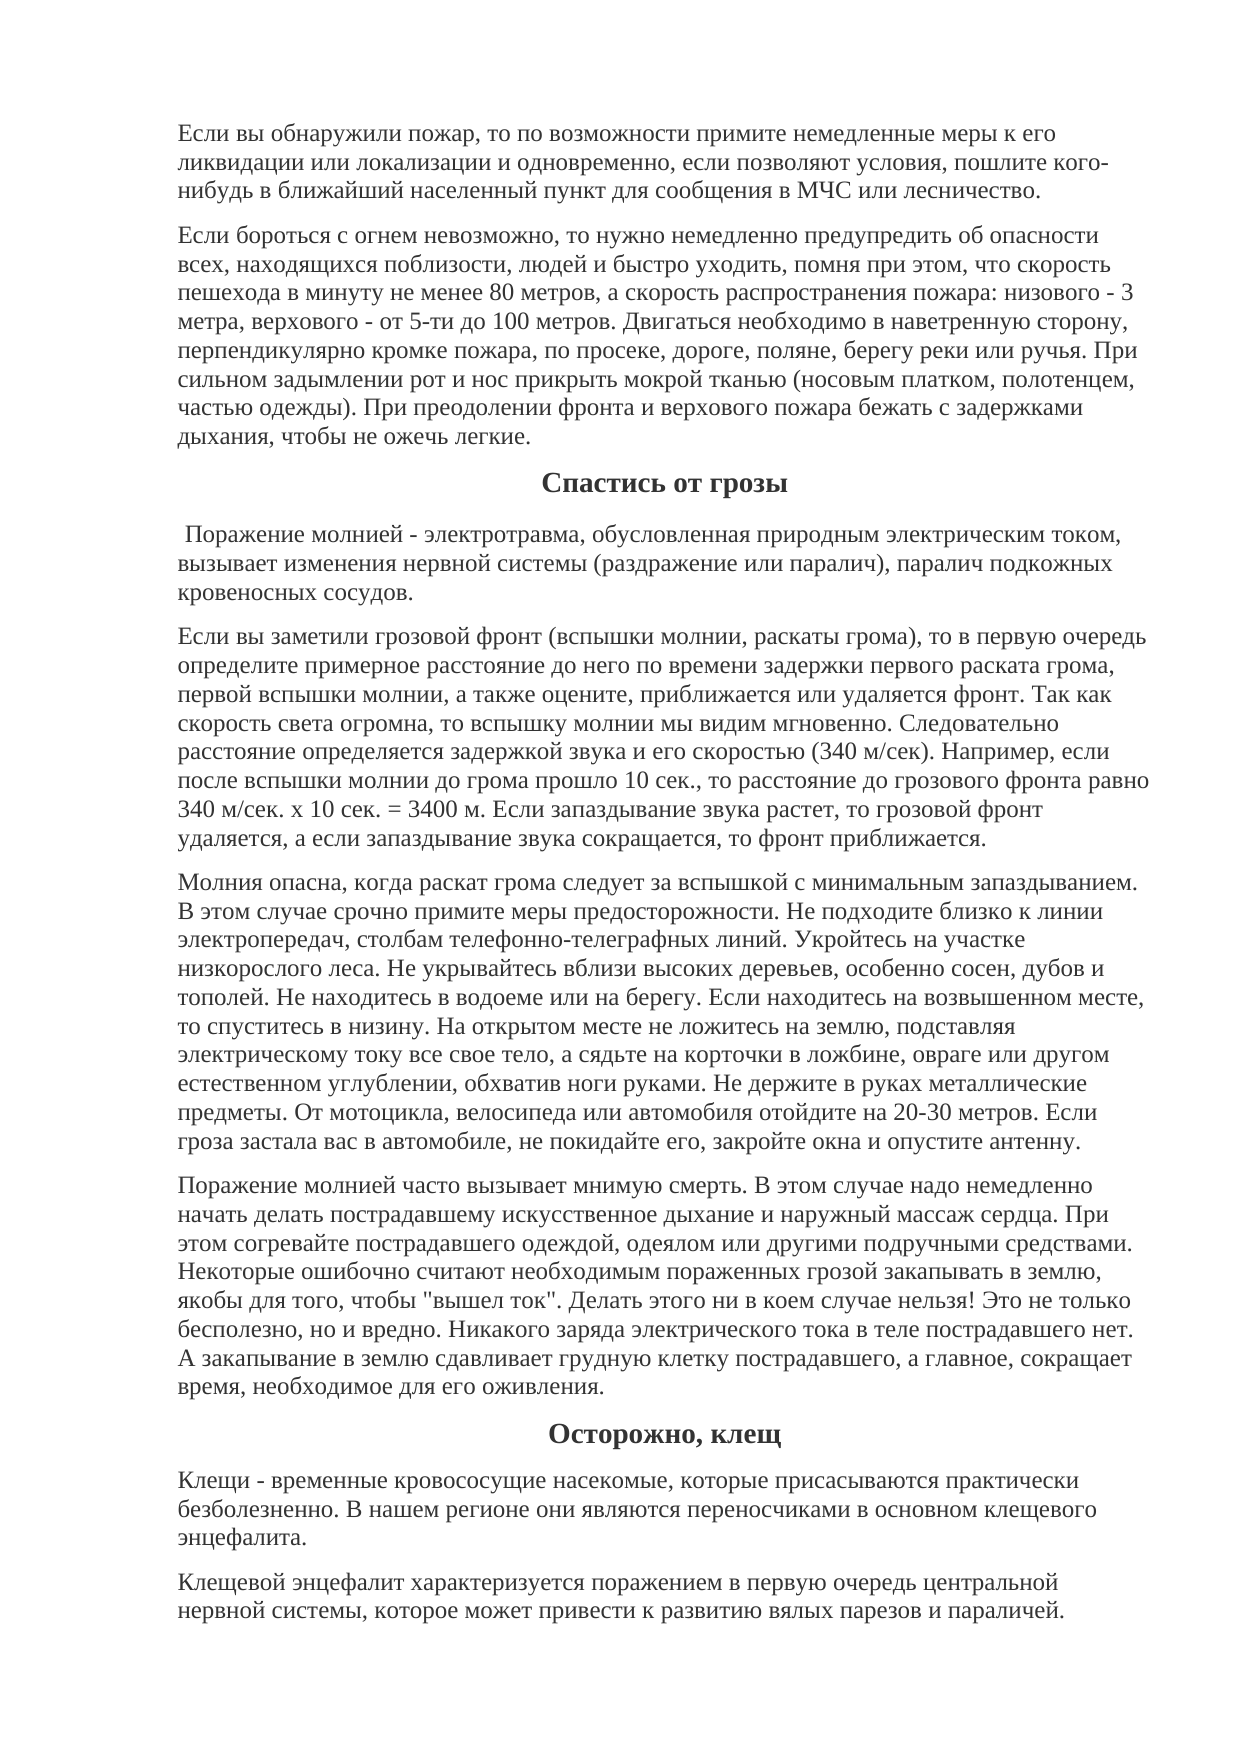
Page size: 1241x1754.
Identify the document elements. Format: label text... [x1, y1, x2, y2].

text Спастись от грозы [177, 466, 1152, 499]
text Поражение молнией часто вызывает мнимую смерть. В этом случае надо немедленно начать делать пострадавшему искусственное дыхание и наружный массаж сердца. При этом согревайте пострадавшего одеждой, одеялом или другими подручными средствами. Некоторые ошибочно считают необходимым пораженных грозой закапывать в землю, якобы для того, чтобы "вышел ток". Делать этого ни в коем случае нельзя! Это не только бесполезно, но и вредно. Никакого заряда электрического тока в теле пострадавшего нет. А закапывание в землю сдавливает грудную клетку пострадавшего, а главное, сокращает время, необходимое для его оживления. [177, 1170, 1152, 1400]
text Поражение молнией - электротравма, обусловленная природным электрическим током, вызывает изменения нервной системы (раздражение или паралич), паралич подкожных кровеносных сосудов. [177, 515, 1152, 606]
text Клещи - временные кровососущие насекомые, которые присасываются практически безболезненно. В нашем регионе они являются переносчиками в основном клещевого энцефалита. [177, 1465, 1152, 1551]
text Молния опасна, когда раскат грома следует за вспышкой с минимальным запаздыванием. В этом случае срочно примите меры предосторожности. Не подходите близко к линии электропередач, столбам телефонно-телеграфных линий. Укройтесь на участке низкорослого леса. Не укрывайтесь вблизи высоких деревьев, особенно сосен, дубов и тополей. Не находитесь в водоеме или на берегу. Если находитесь на возвышенном месте, то спуститесь в низину. На открытом месте не ложитесь на землю, подставляя электрическому току все свое тело, а сядьте на корточки в ложбине, овраге или другом естественном углублении, обхватив ноги руками. Не держите в руках металлические предметы. От мотоцикла, велосипеда или автомобиля отойдите на 20-30 метров. Если гроза застала вас в автомобиле, не покидайте его, закройте окна и опустите антенну. [177, 867, 1152, 1154]
text Если бороться с огнем невозможно, то нужно немедленно предупредить об опасности всех, находящихся поблизости, людей и быстро уходить, помня при этом, что скорость пешехода в минуту не менее 80 метров, а скорость распространения пожара: низового - 3 метра, верхового - от 5-ти до 100 метров. Двигаться необходимо в наветренную сторону, перпендикулярно кромке пожара, по просеке, дороге, поляне, берегу реки или ручья. При сильном задымлении рот и нос прикрыть мокрой тканью (носовым платком, полотенцем, частью одежды). При преодолении фронта и верхового пожара бежать с задержками дыхания, чтобы не ожечь легкие. [177, 220, 1152, 450]
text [177, 1567, 1152, 1624]
text Если вы заметили грозовой фронт (вспышки молнии, раскаты грома), то в первую очередь определите примерное расстояние до него по времени задержки первого раската грома, первой вспышки молнии, а также оцените, приближается или удаляется фронт. Так как скорость света огромна, то вспышку молнии мы видим мгновенно. Следовательно расстояние определяется задержкой звука и его скоростью (340 м/сек). Например, если после вспышки молнии до грома прошло 10 сек., то расстояние до грозового фронта равно 340 м/сек. х 10 сек. = 3400 м. Если запаздывание звука растет, то грозовой фронт удаляется, а если запаздывание звука сокращается, то фронт приближается. [177, 621, 1152, 851]
text Если вы обнаружили пожар, то по возможности примите немедленные меры к его ликвидации или локализации и одновременно, если позволяют условия, пошлите кого-нибудь в ближайший населенный пункт для сообщения в МЧС или лесничество. [177, 118, 1152, 204]
text Осторожно, клещ [177, 1416, 1152, 1449]
